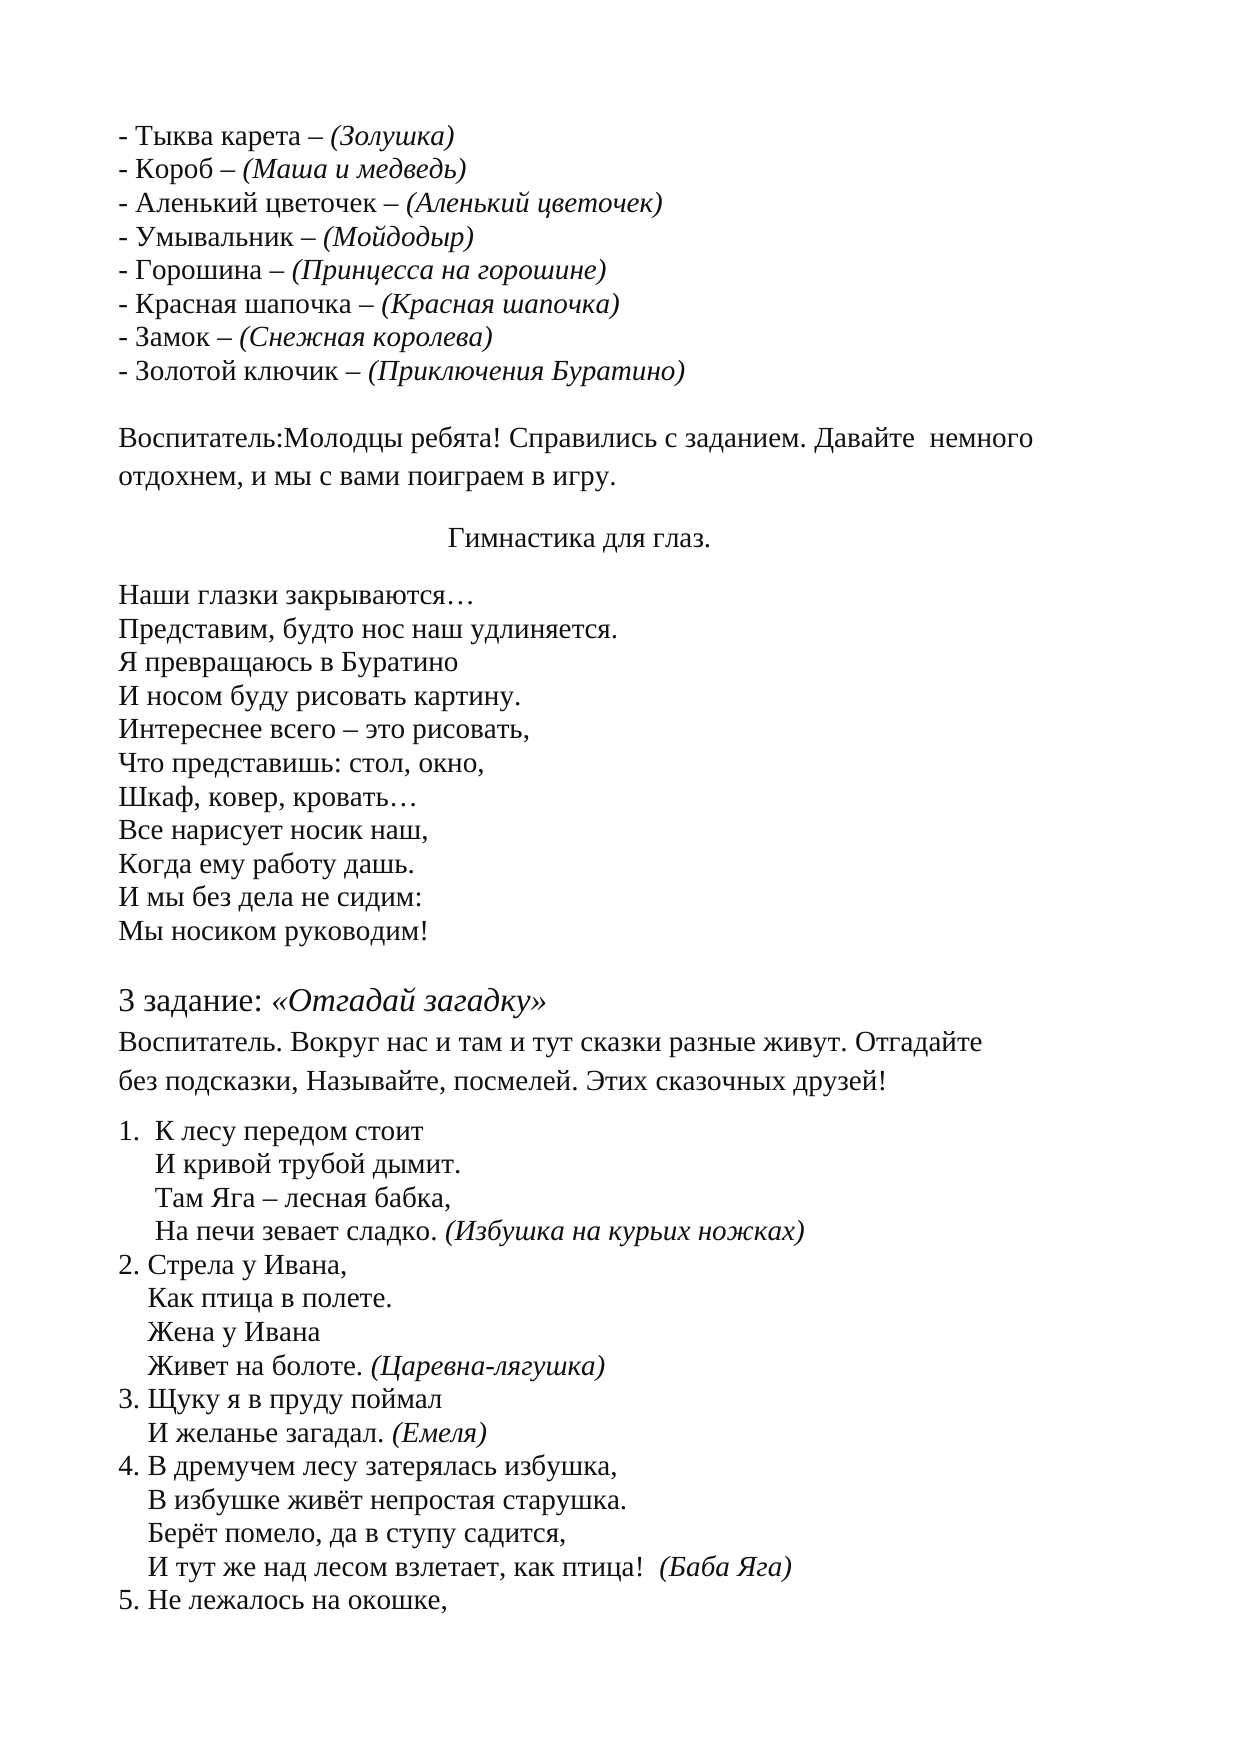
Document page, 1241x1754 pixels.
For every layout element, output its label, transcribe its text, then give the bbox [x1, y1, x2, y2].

text На печи зевает сладко. (Избушка на курьих ножках) [118, 1213, 1152, 1247]
text И носом буду рисовать картину. [118, 678, 1152, 712]
text - Горошина – (Принцесса на горошине) [118, 252, 1152, 286]
text Когда ему работу дашь. [118, 846, 1152, 879]
text 1. К лесу передом стоит [118, 1113, 1152, 1146]
text - Замок – (Снежная королева) [118, 319, 1152, 353]
text - Красная шапочка – (Красная шапочка) [118, 286, 1152, 319]
text Представим, будто нос наш удлиняется. [118, 611, 1152, 644]
text Я превращаюсь в Буратино [118, 644, 1152, 678]
text И кривой трубой дымит. [118, 1146, 1152, 1180]
text Воспитатель:Молодцы ребята! Справились с заданием. Давайте немного отдохнем, и мы с вами поиграем в игру. [118, 420, 1152, 492]
text Наши глазки закрываются… [118, 577, 1152, 611]
text - Короб – (Маша и медведь) [118, 152, 1152, 185]
text - Тыква карета – (Золушка) [118, 118, 1152, 152]
text без подсказки, Называйте, посмелей. Этих сказочных друзей! [118, 1063, 1152, 1096]
text 3 задание: «Отгадай загадку» [118, 980, 1152, 1018]
text Жена у Ивана [118, 1314, 1152, 1348]
text - Золотой ключик – (Приключения Буратино) [118, 353, 1152, 386]
text 2. Стрела у Ивана, [118, 1247, 1152, 1281]
text В избушке живёт непростая старушка. [118, 1482, 1152, 1515]
text Что представишь: стол, окно, [118, 745, 1152, 779]
text Как птица в полете. [118, 1281, 1152, 1314]
text Мы носиком руководим! [118, 913, 1152, 946]
text Воспитатель. Вокруг нас и там и тут сказки разные живут. Отгадайте [118, 1024, 1152, 1058]
text Гимнастика для глаз. [148, 521, 1152, 554]
text И мы без дела не сидим: [118, 879, 1152, 913]
text Шкаф, ковер, кровать… [118, 779, 1152, 812]
text И желанье загадал. (Емеля) [118, 1415, 1152, 1448]
text 3. Щуку я в пруду поймал [118, 1381, 1152, 1415]
text Живет на болоте. (Царевна-лягушка) [118, 1348, 1152, 1381]
text Берёт помело, да в ступу садится, [118, 1515, 1152, 1549]
text Интереснее всего – это рисовать, [118, 712, 1152, 745]
text Все нарисует носик наш, [118, 812, 1152, 846]
text - Аленький цветочек – (Аленький цветочек) [118, 185, 1152, 219]
text Там Яга – лесная бабка, [118, 1180, 1152, 1213]
text И тут же над лесом взлетает, как птица! (Баба Яга) [118, 1549, 1152, 1582]
text 5. Не лежалось на окошке, [118, 1582, 1152, 1616]
text - Умывальник – (Мойдодыр) [118, 219, 1152, 252]
text 4. В дремучем лесу затерялась избушка, [118, 1448, 1152, 1482]
